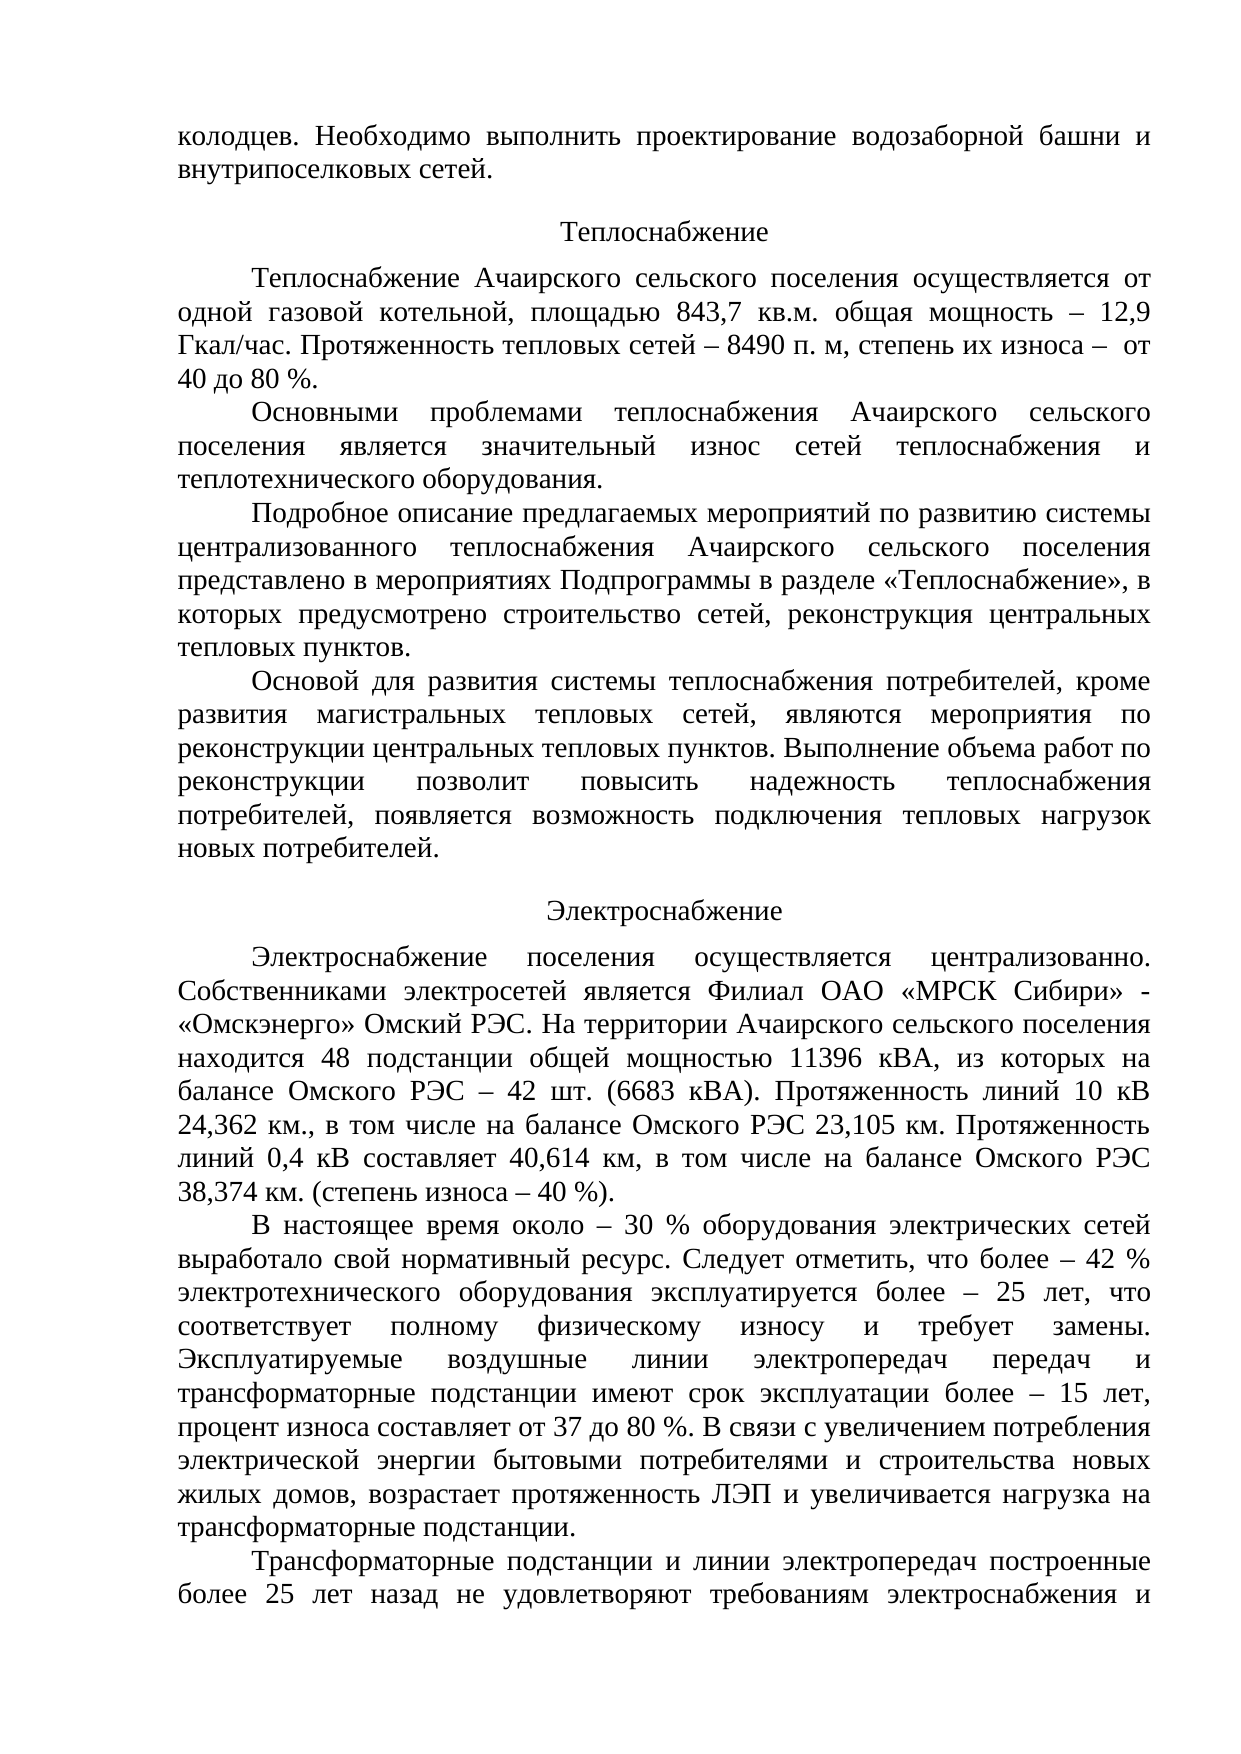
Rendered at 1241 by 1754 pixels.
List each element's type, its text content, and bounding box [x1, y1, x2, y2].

text Теплоснабжение [177, 214, 1152, 248]
text Электроснабжение [177, 893, 1152, 927]
text Теплоснабжение Ачаирского сельского поселения осуществляется от одной газовой котельной, площадью 843,7 кв.м. общая мощность – 12,9 Гкал/час. Протяженность тепловых сетей – 8490 п. м, степень их износа – от 40 до 80 %. [177, 260, 1152, 394]
text Основными проблемами теплоснабжения Ачаирского сельского поселения является значительный износ сетей теплоснабжения и теплотехнического оборудования. [177, 394, 1152, 495]
text Электроснабжение поселения осуществляется централизованно. Собственниками электросетей является Филиал ОАО «МРСК Сибири» - «Омскэнерго» Омский РЭС. На территории Ачаирского сельского поселения находится 48 подстанции общей мощностью 11396 кВА, из которых на балансе Омского РЭС – 42 шт. (6683 кВА). Протяженность линий 10 кВ 24,362 км., в том числе на балансе Омского РЭС 23,105 км. Протяженность линий 0,4 кВ составляет 40,614 км, в том числе на балансе Омского РЭС 38,374 км. (степень износа – 40 %). [177, 939, 1152, 1207]
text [177, 118, 1152, 185]
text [177, 1543, 1152, 1610]
text Подробное описание предлагаемых мероприятий по развитию системы централизованного теплоснабжения Ачаирского сельского поселения представлено в мероприятиях Подпрограммы в разделе «Теплоснабжение», в которых предусмотрено строительство сетей, реконструкция центральных тепловых пунктов. [177, 495, 1152, 663]
text Основой для развития системы теплоснабжения потребителей, кроме развития магистральных тепловых сетей, являются мероприятия по реконструкции центральных тепловых пунктов. Выполнение объема работ по реконструкции позволит повысить надежность теплоснабжения потребителей, появляется возможность подключения тепловых нагрузок новых потребителей. [177, 663, 1152, 864]
text В настоящее время около – 30 % оборудования электрических сетей выработало свой нормативный ресурс. Следует отметить, что более – 42 % электротехнического оборудования эксплуатируется более – 25 лет, что соответствует полному физическому износу и требует замены. Эксплуатируемые воздушные линии электропередач передач и трансформаторные подстанции имеют срок эксплуатации более – 15 лет, процент износа составляет от 37 до 80 %. В связи с увеличением потребления электрической энергии бытовыми потребителями и строительства новых жилых домов, возрастает протяженность ЛЭП и увеличивается нагрузка на трансформаторные подстанции. [177, 1207, 1152, 1543]
